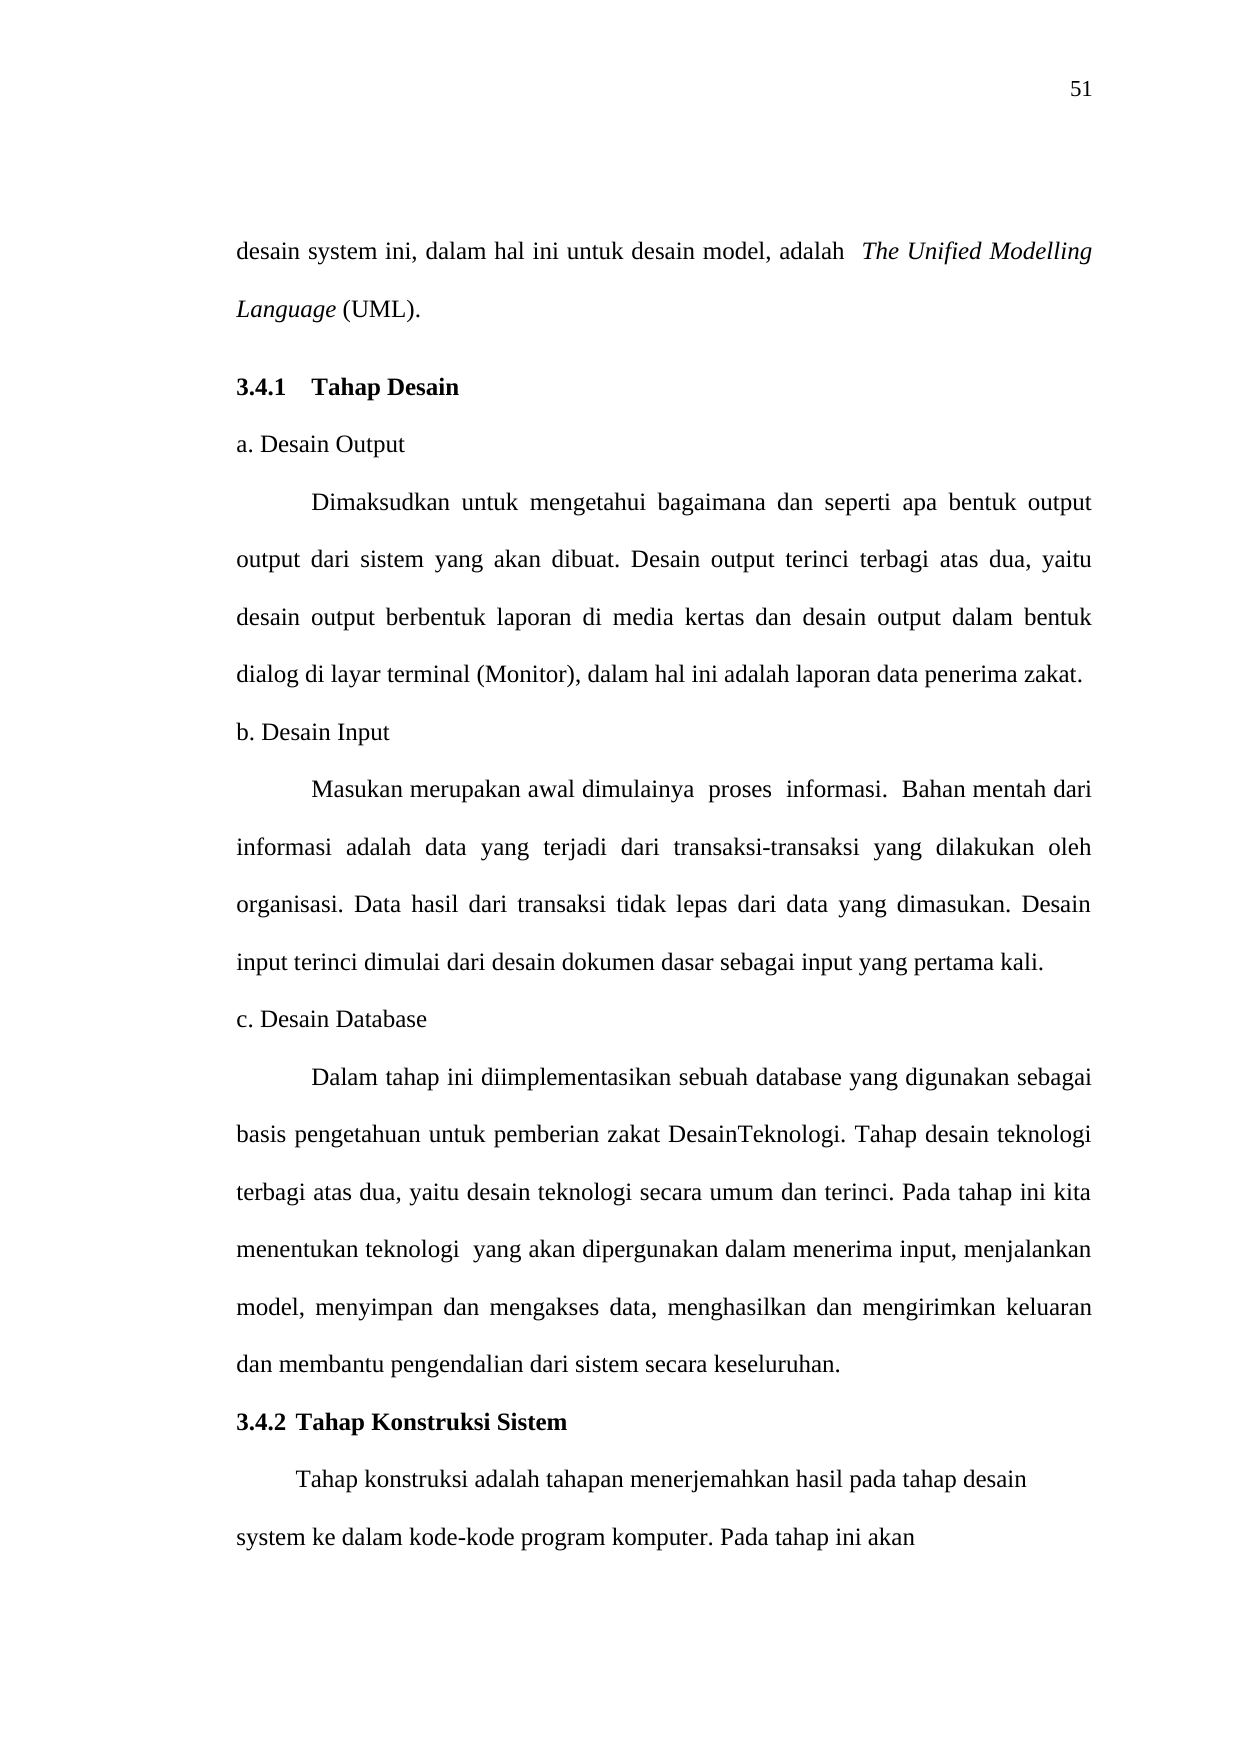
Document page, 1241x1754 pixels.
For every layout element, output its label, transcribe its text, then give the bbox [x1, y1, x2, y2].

text Masukan merupakan awal dimulainya proses informasi. Bahan mentah dari informasi adalah data yang terjadi dari transaksi-transaksi yang dilakukan oleh organisasi. Data hasil dari transaksi tidak lepas dari data yang dimasukan. Desain input terinci dimulai dari desain dokumen dasar sebagai input yang pertama kali. [236, 774, 1092, 976]
text a. Desain Output [236, 429, 1092, 458]
list Tahap konstruksi adalah tahapan menerjemahkan hasil pada tahap desain system ke dalam kode-kode program komputer. Pada tahap ini akan [236, 1464, 1092, 1551]
text Dalam tahap ini diimplementasikan sebuah database yang digunakan sebagai basis pengetahuan untuk pemberian zakat DesainTeknologi. Tahap desain teknologi terbagi atas dua, yaitu desain teknologi secara umum dan terinci. Pada tahap ini kita menentukan teknologi yang akan dipergunakan dalam menerima input, menjalankan model, menyimpan dan mengakses data, menghasilkan dan mengirimkan keluaran dan membantu pengendalian dari sistem secara keseluruhan. [236, 1062, 1092, 1378]
text c. Desain Database [236, 1004, 1092, 1033]
text b. Desain Input [236, 717, 1092, 746]
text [236, 236, 1092, 322]
text Dimaksudkan untuk mengetahui bagaimana dan seperti apa bentuk output output dari sistem yang akan dibuat. Desain output terinci terbagi atas dua, yaitu desain output berbentuk laporan di media kertas dan desain output dalam bentuk dialog di layar terminal (Monitor), dalam hal ini adalah laporan data penerima zakat. [236, 487, 1092, 688]
text 3.4.1 Tahap Desain [236, 372, 1092, 401]
list Tahap Konstruksi Sistem [236, 1407, 1092, 1436]
